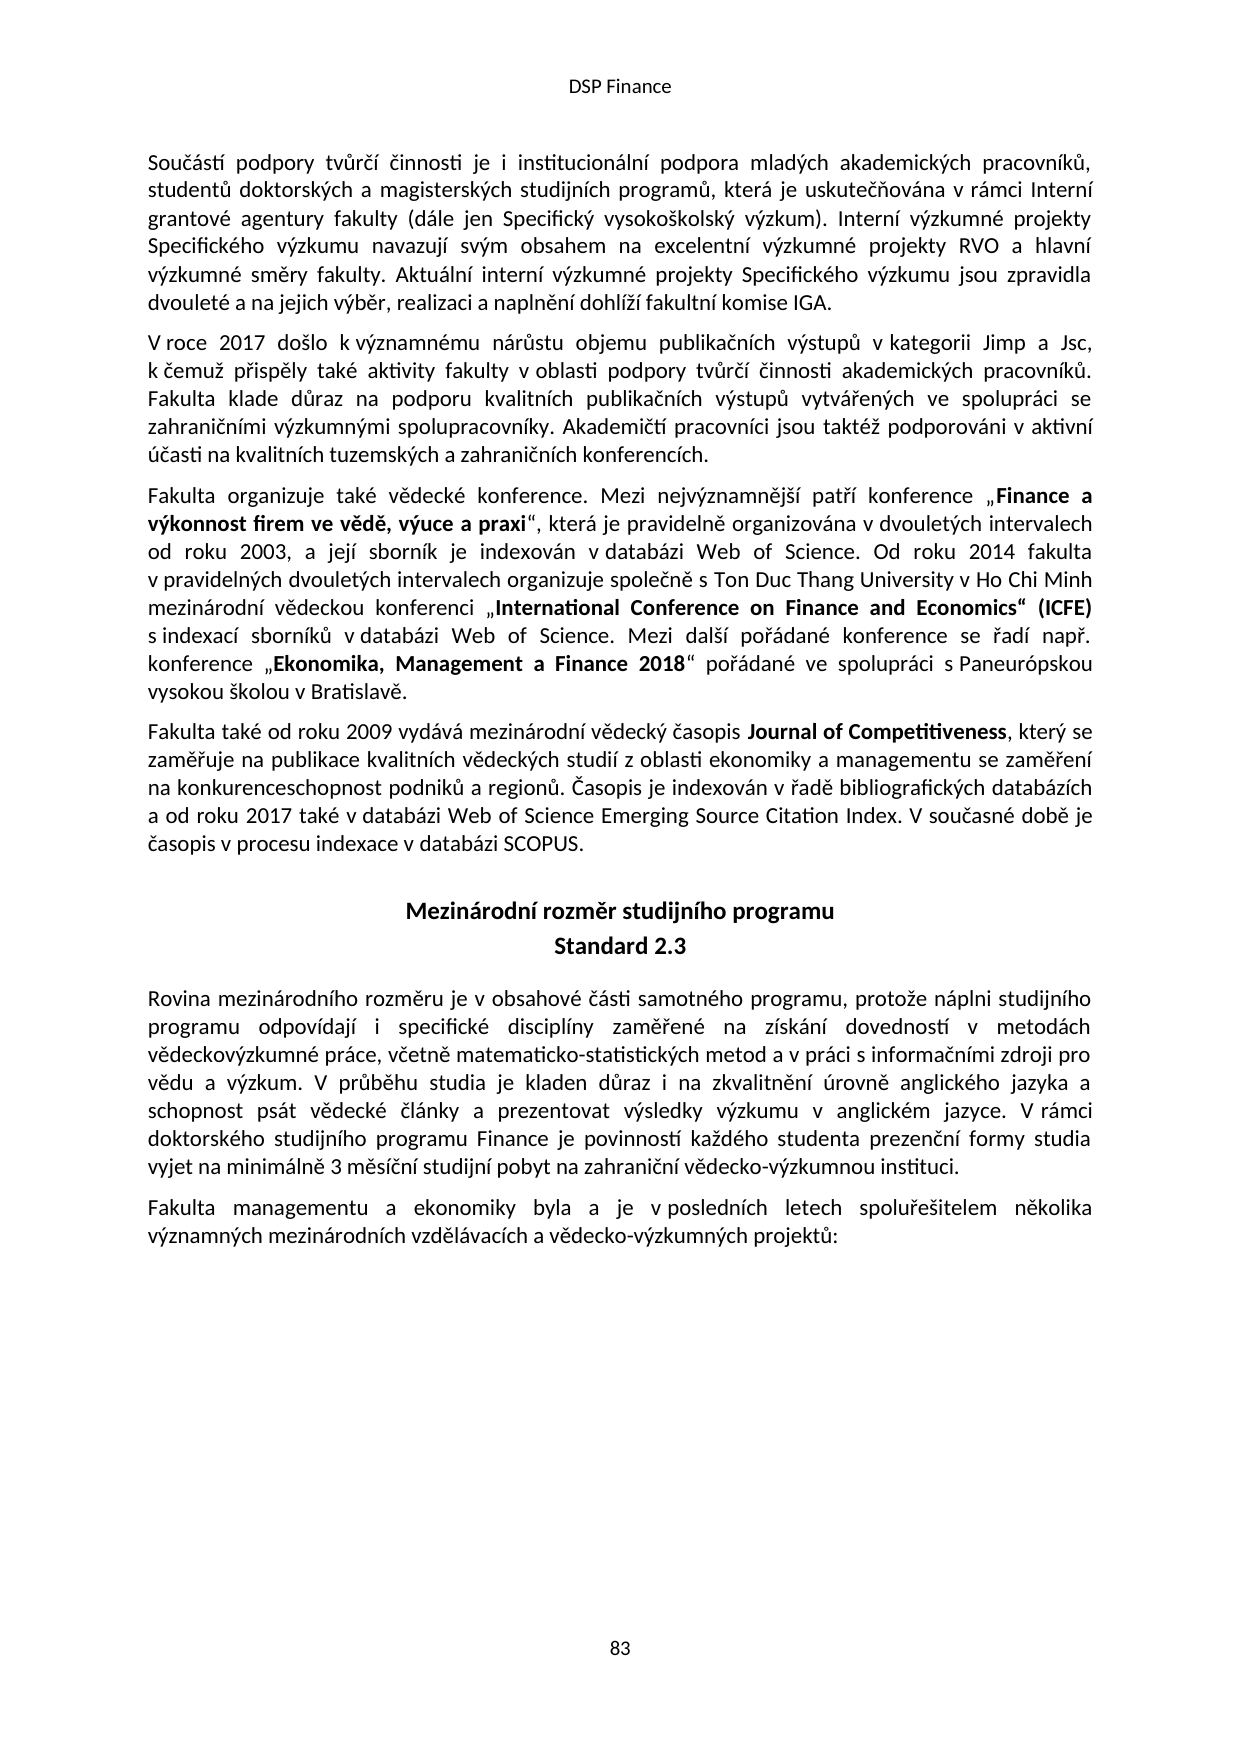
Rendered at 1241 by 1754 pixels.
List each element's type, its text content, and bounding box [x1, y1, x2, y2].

text Fakulta také od roku 2009 vydává mezinárodní vědecký časopis Journal of Competitiveness, který se zaměřuje na publikace kvalitních vědeckých studií z oblasti ekonomiky a managementu se zaměření na konkurenceschopnost podniků a regionů. Časopis je indexován v řadě bibliografických databázích a od roku 2017 také v databázi Web of Science Emerging Source Citation Index. V současné době je časopis v procesu indexace v databázi SCOPUS. [148, 717, 1093, 858]
text Fakulta managementu a ekonomiky byla a je v posledních letech spoluřešitelem několika významných mezinárodních vzdělávacích a vědecko-výzkumných projektů: [148, 1193, 1093, 1249]
text Fakulta organizuje také vědecké konference. Mezi nejvýznamnější patří konference „Finance a výkonnost firem ve vědě, výuce a praxi“, která je pravidelně organizována v dvouletých intervalech od roku 2003, a její sborník je indexován v databázi Web of Science. Od roku 2014 fakulta v pravidelných dvouletých intervalech organizuje společně s Ton Duc Thang University v Ho Chi Minh mezinárodní vědeckou konferenci „International Conference on Finance and Economics“ (ICFE) s indexací sborníků v databázi Web of Science. Mezi další pořádané konference se řadí např. konference „Ekonomika, Management a Finance 2018“ pořádané ve spolupráci s Paneurópskou vysokou školou v Bratislavě. [148, 481, 1093, 705]
text Součástí podpory tvůrčí činnosti je i institucionální podpora mladých akademických pracovníků, studentů doktorských a magisterských studijních programů, která je uskutečňována v rámci Interní grantové agentury fakulty (dále jen Specifický vysokoškolský výzkum). Interní výzkumné projekty Specifického výzkumu navazují svým obsahem na excelentní výzkumné projekty RVO a hlavní výzkumné směry fakulty. Aktuální interní výzkumné projekty Specifického výzkumu jsou zpravidla dvouleté a na jejich výběr, realizaci a naplnění dohlíží fakultní komise IGA. [148, 148, 1093, 316]
subtitle Mezinárodní rozměr studijního programu [148, 895, 1093, 926]
text Rovina mezinárodního rozměru je v obsahové části samotného programu, protože náplni studijního programu odpovídají i specifické disciplíny zaměřené na získání dovedností v metodách vědeckovýzkumné práce, včetně matematicko-statistických metod a v práci s informačními zdroji pro vědu a výzkum. V průběhu studia je kladen důraz i na zkvalitnění úrovně anglického jazyka a schopnost psát vědecké články a prezentovat výsledky výzkumu v anglickém jazyce. V rámci doktorského studijního programu Finance je povinností každého studenta prezenční formy studia vyjet na minimálně 3 měsíční studijní pobyt na zahraniční vědecko-výzkumnou instituci. [148, 984, 1093, 1181]
subtitle Standard 2.3 [148, 930, 1093, 960]
text V roce 2017 došlo k významnému nárůstu objemu publikačních výstupů v kategorii Jimp a Jsc, k čemuž přispěly také aktivity fakulty v oblasti podpory tvůrčí činnosti akademických pracovníků. Fakulta klade důraz na podporu kvalitních publikačních výstupů vytvářených ve spolupráci se zahraničními výzkumnými spolupracovníky. Akademičtí pracovníci jsou taktéž podporováni v aktivní účasti na kvalitních tuzemských a zahraničních konferencích. [148, 328, 1093, 468]
